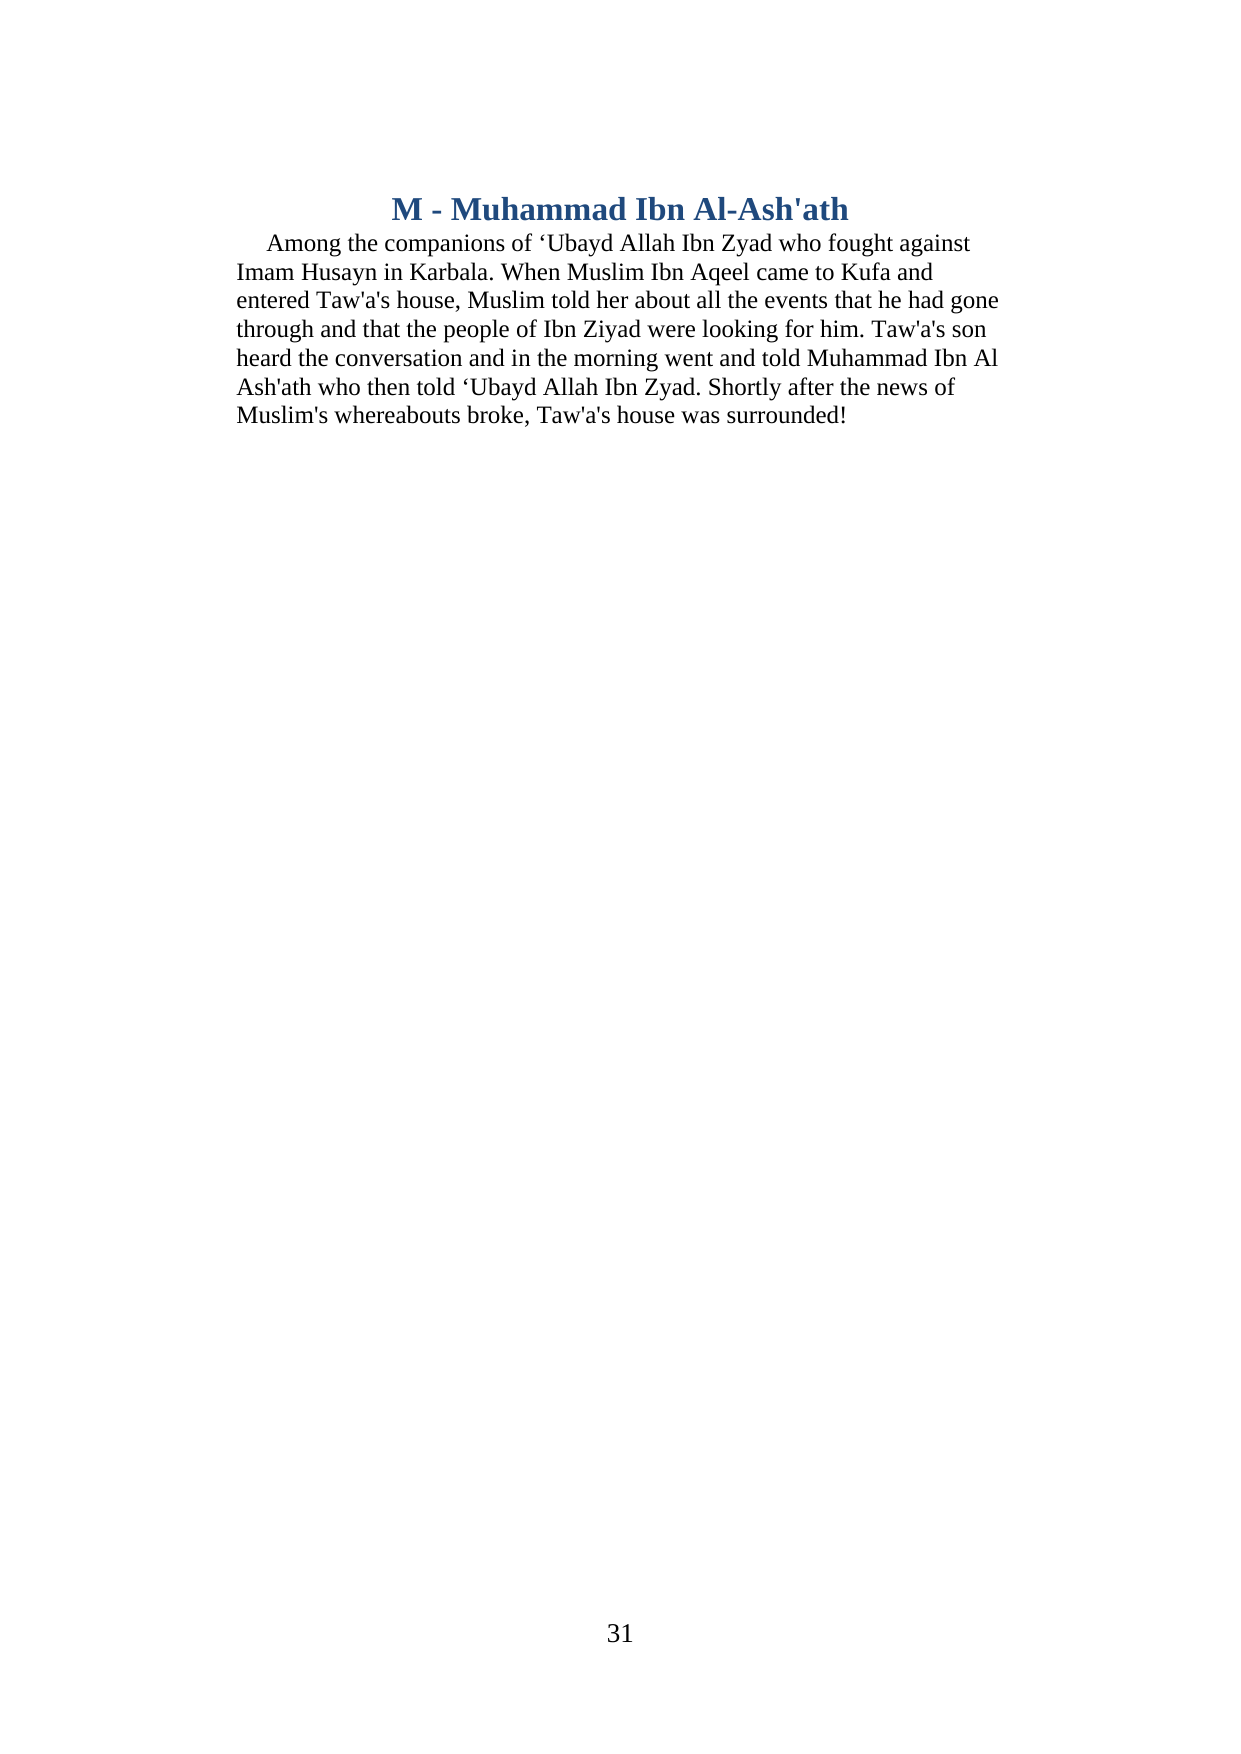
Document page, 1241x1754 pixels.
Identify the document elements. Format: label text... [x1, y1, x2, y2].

subtitle M - Muhammad Ibn Al-Ash'ath [236, 190, 1004, 228]
text Among the companions of ‘Ubayd Allah Ibn Zyad who fought against Imam Husayn in Karbala. When Muslim Ibn Aqeel came to Kufa and entered Taw'a's house, Muslim told her about all the events that he had gone through and that the people of Ibn Ziyad were looking for him. Taw'a's son heard the conversation and in the morning went and told Muhammad Ibn Al Ash'ath who then told ‘Ubayd Allah Ibn Zyad. Shortly after the news of Muslim's whereabouts broke, Taw'a's house was surrounded! [236, 228, 1004, 429]
